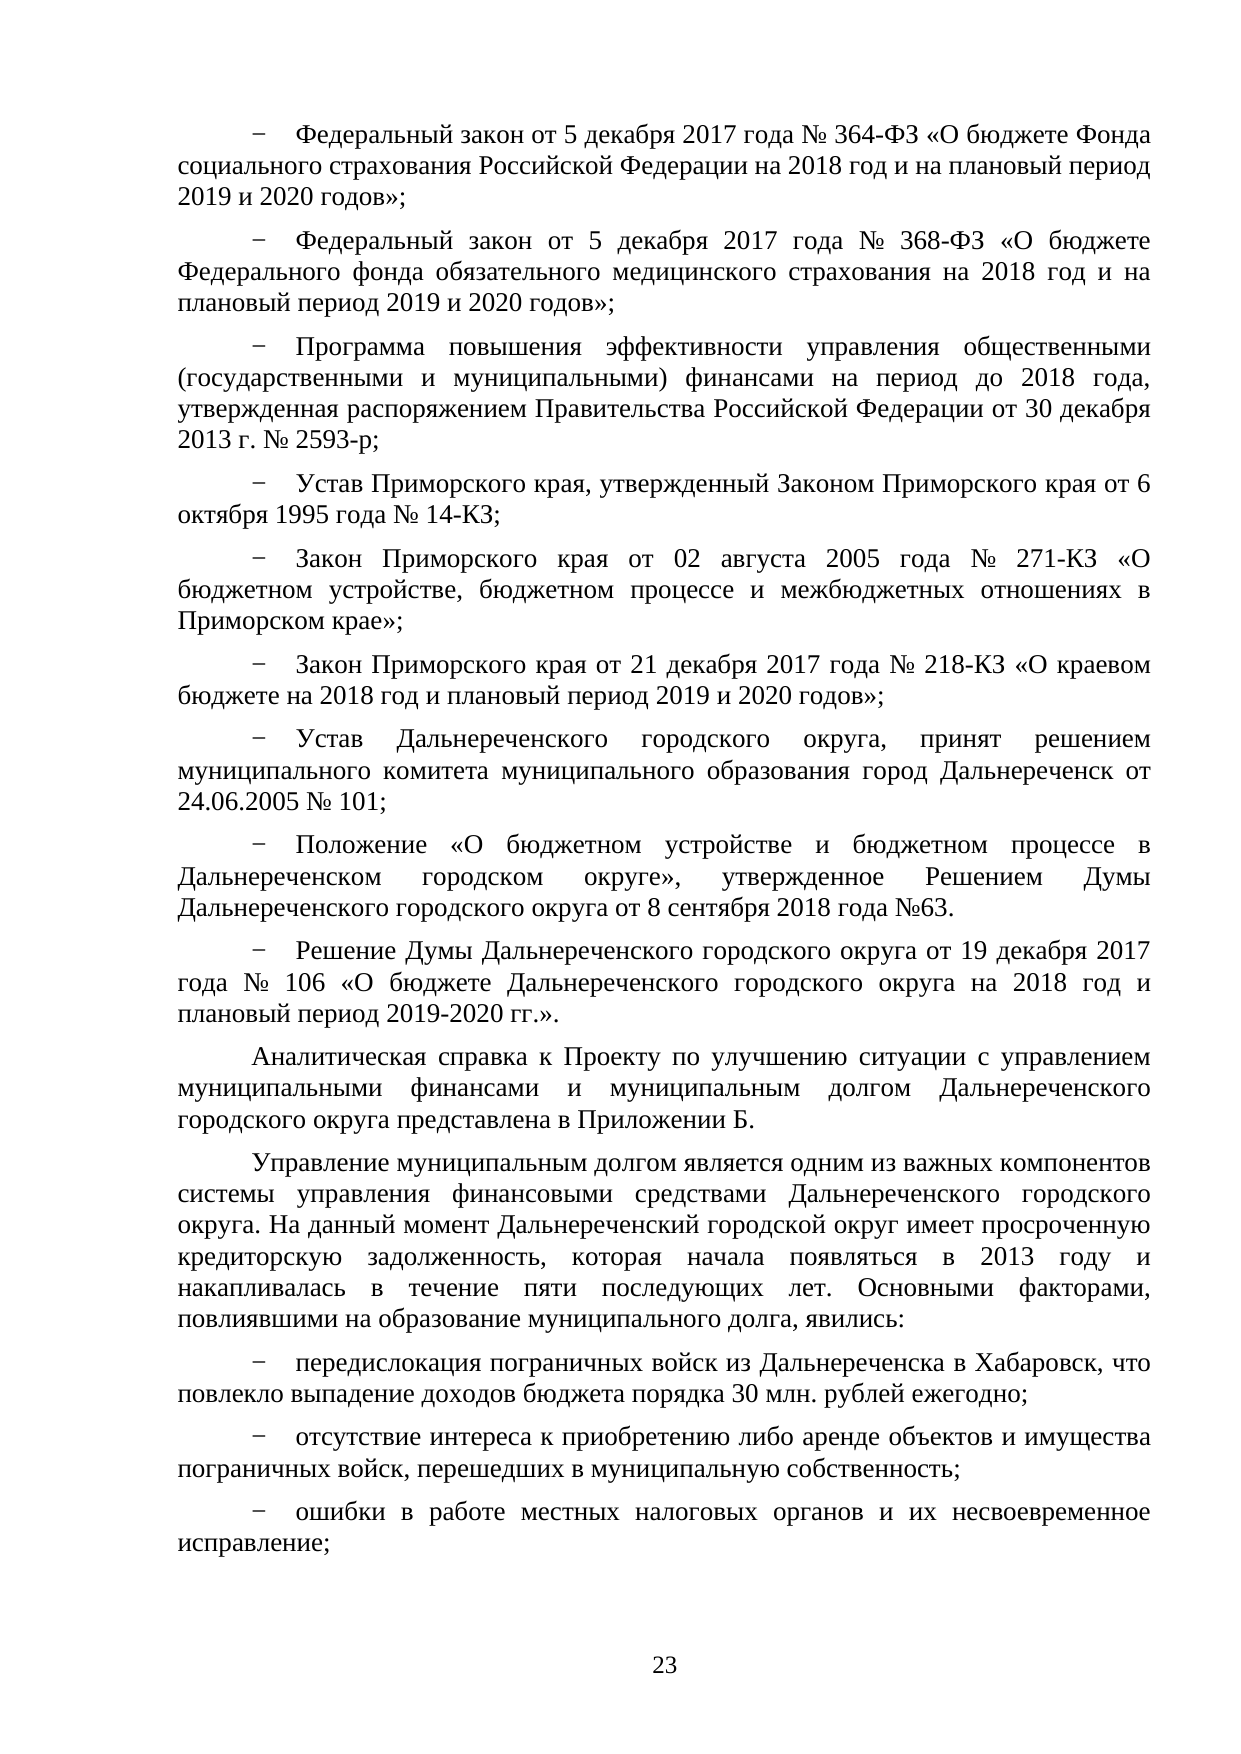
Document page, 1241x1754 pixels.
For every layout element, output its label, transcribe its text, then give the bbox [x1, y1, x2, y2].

list Устав Приморского края, утвержденный Законом Приморского края от 6 октября 1995 года № 14-КЗ; [177, 467, 1152, 529]
list Федеральный закон от 5 декабря 2017 года № 364-ФЗ «О бюджете Фонда социального страхования Российской Федерации на 2018 год и на плановый период 2019 и 2020 годов»; [177, 118, 1152, 212]
list Закон Приморского края от 21 декабря 2017 года № 218-КЗ «О краевом бюджете на 2018 год и плановый период 2019 и 2020 годов»; [177, 648, 1152, 710]
list Программа повышения эффективности управления общественными (государственными и муниципальными) финансами на период до 2018 года, утвержденная распоряжением Правительства Российской Федерации от 30 декабря 2013 г. № 2593-р; [177, 330, 1152, 454]
list Федеральный закон от 5 декабря 2017 года № 368-ФЗ «О бюджете Федерального фонда обязательного медицинского страхования на 2018 год и на плановый период 2019 и 2020 годов»; [177, 224, 1152, 317]
list ошибки в работе местных налоговых органов и их несвоевременное исправление; [177, 1495, 1152, 1558]
list Устав Дальнереченского городского округа, принят решением муниципального комитета муниципального образования город Дальнереченск от 24.06.2005 № 101; [177, 723, 1152, 816]
text Аналитическая справка к Проекту по улучшению ситуации с управлением муниципальными финансами и муниципальным долгом Дальнереченского городского округа представлена в Приложении Б. [177, 1040, 1152, 1134]
list отсутствие интереса к приобретению либо аренде объектов и имущества пограничных войск, перешедших в муниципальную собственность; [177, 1421, 1152, 1483]
list Положение «О бюджетном устройстве и бюджетном процессе в Дальнереченском городском округе», утвержденное Решением Думы Дальнереченского городского округа от 8 сентября 2018 года №63. [177, 828, 1152, 922]
text Управление муниципальным долгом является одним из важных компонентов системы управления финансовыми средствами Дальнереченского городского округа. На данный момент Дальнереченский городской округ имеет просроченную кредиторскую задолженность, которая начала появляться в 2013 году и накапливалась в течение пяти последующих лет. Основными факторами, повлиявшими на образование муниципального долга, явились: [177, 1146, 1152, 1333]
list Решение Думы Дальнереченского городского округа от 19 декабря 2017 года № 106 «О бюджете Дальнереченского городского округа на 2018 год и плановый период 2019-2020 гг.». [177, 934, 1152, 1028]
list Закон Приморского края от 02 августа 2005 года № 271-КЗ «О бюджетном устройстве, бюджетном процессе и межбюджетных отношениях в Приморском крае»; [177, 542, 1152, 635]
list передислокация пограничных войск из Дальнереченска в Хабаровск, что повлекло выпадение доходов бюджета порядка 30 млн. рублей ежегодно; [177, 1346, 1152, 1408]
